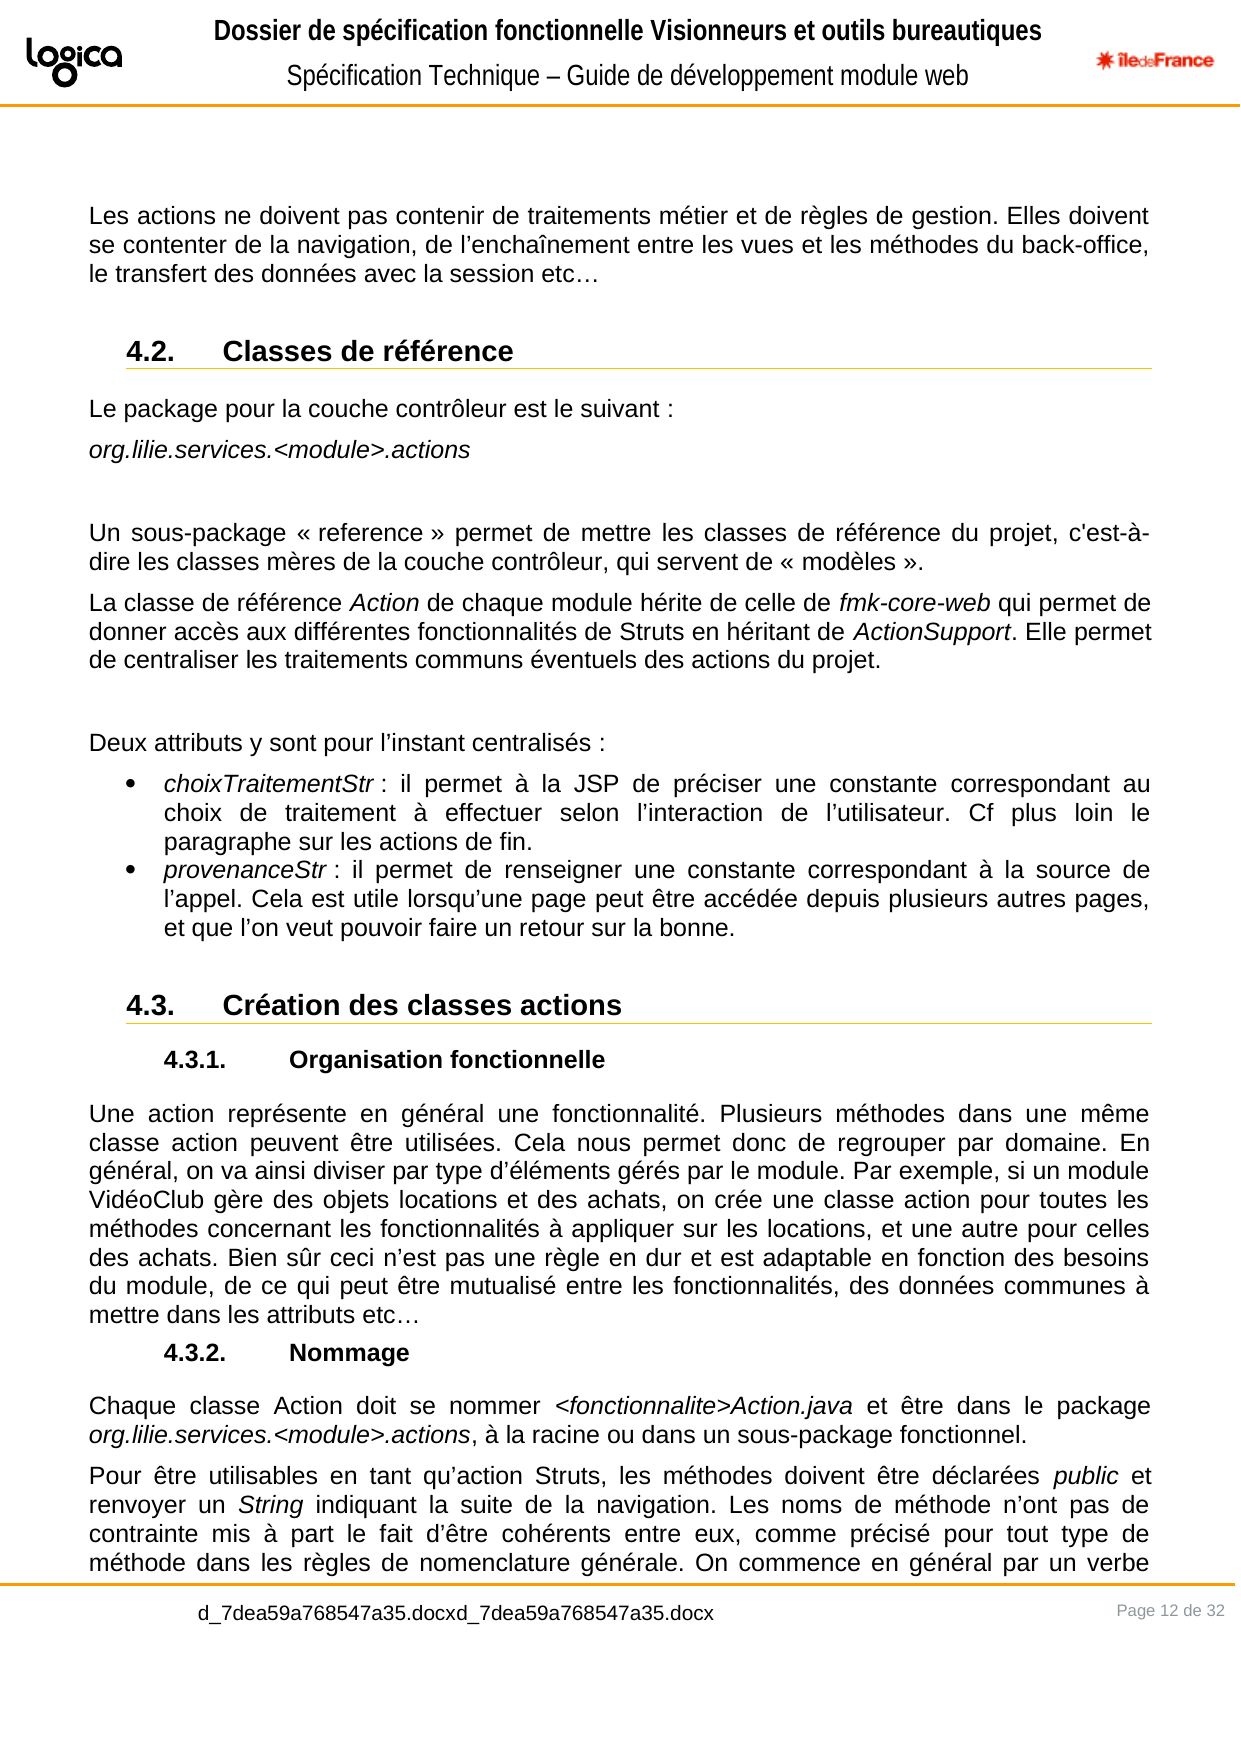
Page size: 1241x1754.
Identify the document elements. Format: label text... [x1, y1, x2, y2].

text Chaque classe Action doit se nommer <fonctionnalite>Action.java et être dans le package org.lilie.services.<module>.actions, à la racine ou dans un sous-package fonctionnel. [89, 1391, 1152, 1449]
text org.lilie.services.<module>.actions [89, 435, 1152, 464]
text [89, 1461, 1152, 1576]
subtitle Organisation fonctionnelle [164, 1049, 1152, 1074]
text Les actions ne doivent pas contenir de traitements métier et de règles de gestion. Elles doivent se contenter de la navigation, de l’enchaînement entre les vues et les méthodes du back-office, le transfert des données avec la session etc… [89, 201, 1152, 287]
text Deux attributs y sont pour l’instant centralisés : [89, 728, 1152, 757]
text Une action représente en général une fonctionnalité. Plusieurs méthodes dans une même classe action peuvent être utilisées. Cela nous permet donc de regrouper par domaine. En général, on va ainsi diviser par type d’éléments gérés par le module. Par exemple, si un module VidéoClub gère des objets locations et des achats, on crée une classe action pour toutes les méthodes concernant les fonctionnalités à appliquer sur les locations, et une autre pour celles des achats. Bien sûr ceci n’est pas une règle en dur et est adaptable en fonction des besoins du module, de ce qui peut être mutualisé entre les fonctionnalités, des données communes à mettre dans les attributs etc… [89, 1099, 1152, 1329]
text La classe de référence Action de chaque module hérite de celle de fmk-core-web qui permet de donner accès aux différentes fonctionnalités de Struts en héritant de ActionSupport. Elle permet de centraliser les traitements communs éventuels des actions du projet. [89, 588, 1152, 674]
picture [1087, 40, 1224, 80]
text Le package pour la couche contrôleur est le suivant : [89, 394, 1152, 423]
subtitle Classes de référence [126, 341, 1152, 368]
subtitle Création des classes actions [126, 996, 1152, 1023]
list provenanceStr : il permet de renseigner une constante correspondant à la source de l’appel. Cela est utile lorsqu’une page peut être accédée depuis plusieurs autres pages, et que l’on veut pouvoir faire un retour sur la bonne. [126, 856, 1152, 942]
subtitle Nommage [164, 1341, 1152, 1366]
list choixTraitementStr : il permet à la JSP de préciser une constante correspondant au choix de traitement à effectuer selon l’interaction de l’utilisateur. Cf plus loin le paragraphe sur les actions de fin. [126, 769, 1152, 856]
text Un sous-package « reference » permet de mettre les classes de référence du projet, c'est-à-dire les classes mères de la couche contrôleur, qui servent de « modèles ». [89, 518, 1152, 575]
